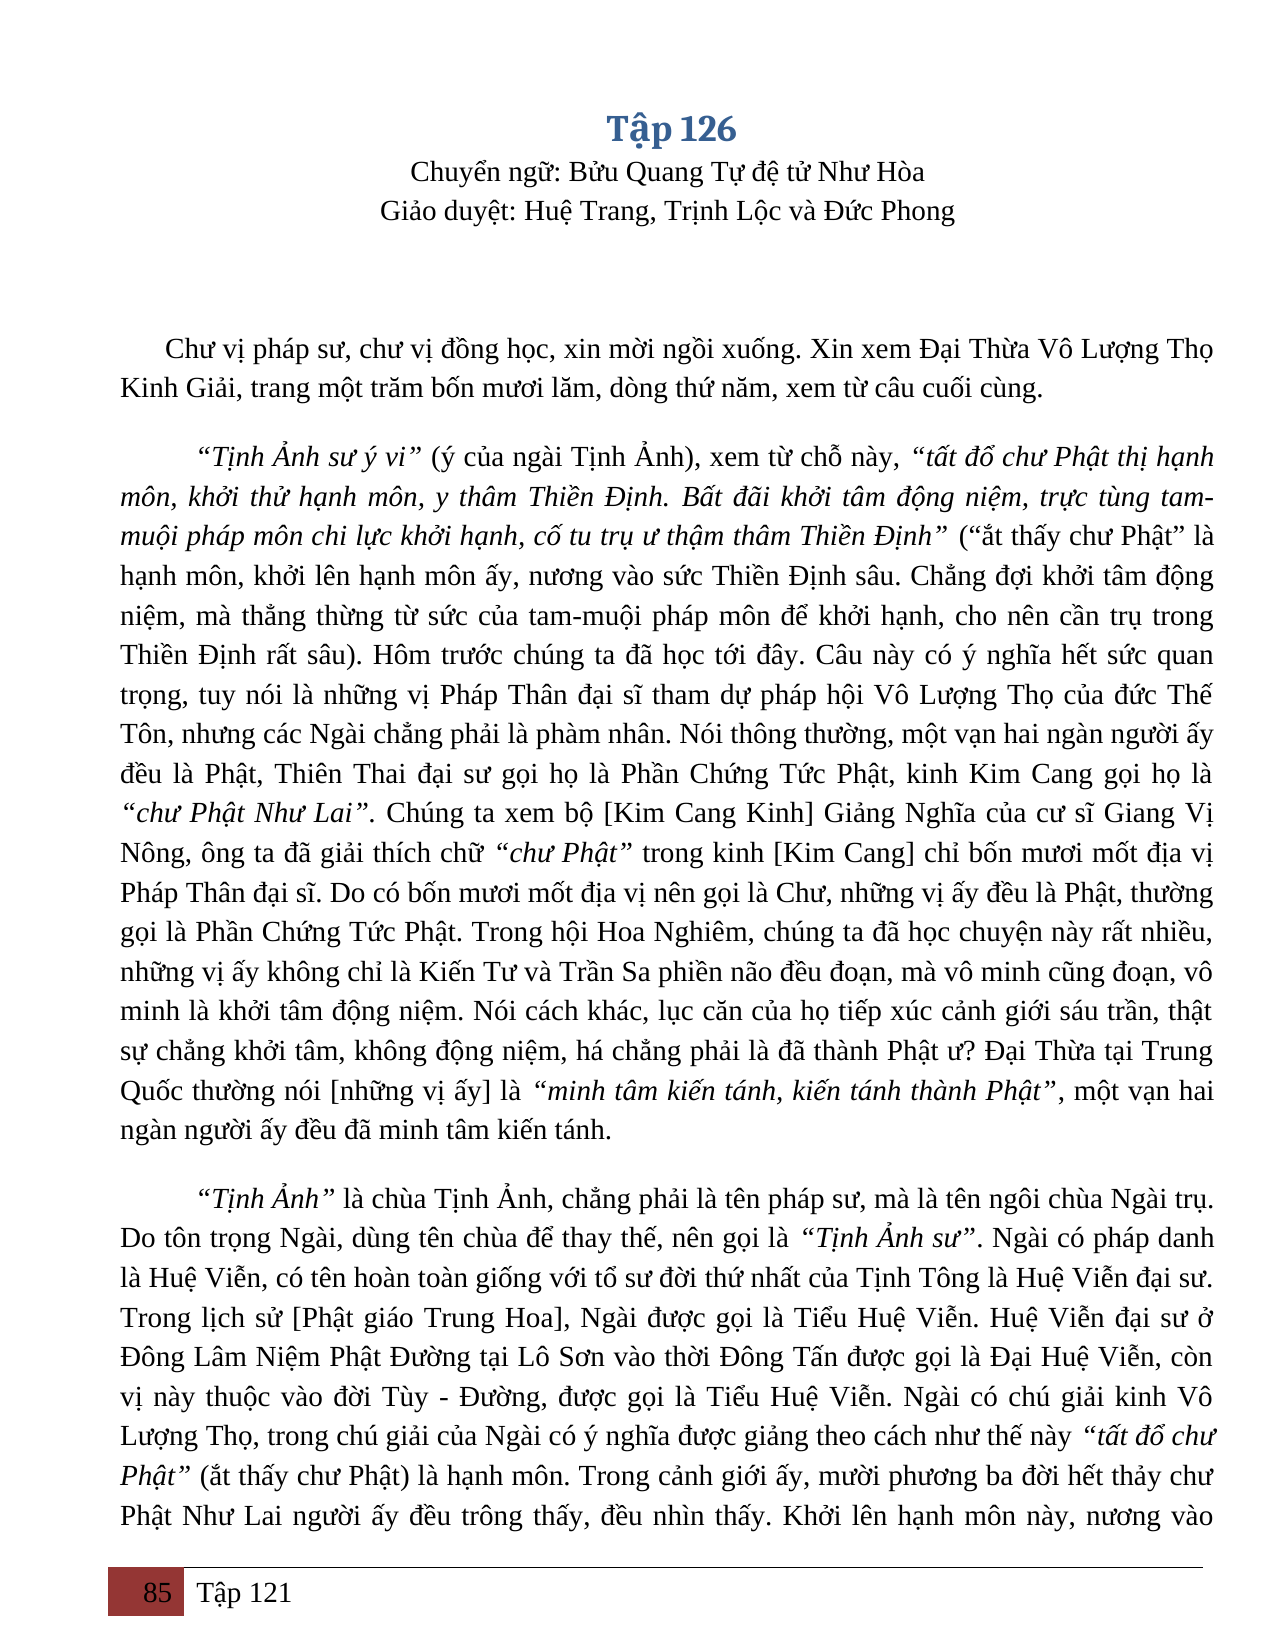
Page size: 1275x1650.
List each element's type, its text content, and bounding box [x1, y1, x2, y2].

text “Tịnh Ảnh sư ý vi” (ý của ngài Tịnh Ảnh), xem từ chỗ này, “tất đổ chư Phật thị hạnh môn, khởi thử hạnh môn, y thâm Thiền Định. Bất đãi khởi tâm động niệm, trực tùng tam-muội pháp môn chi lực khởi hạnh, cố tu trụ ư thậm thâm Thiền Định” (“ắt thấy chư Phật” là hạnh môn, khởi lên hạnh môn ấy, nương vào sức Thiền Định sâu. Chẳng đợi khởi tâm động niệm, mà thẳng thừng từ sức của tam-muội pháp môn để khởi hạnh, cho nên cần trụ trong Thiền Định rất sâu). Hôm trước chúng ta đã học tới đây. Câu này có ý nghĩa hết sức quan trọng, tuy nói là những vị Pháp Thân đại sĩ tham dự pháp hội Vô Lượng Thọ của đức Thế Tôn, nhưng các Ngài chẳng phải là phàm nhân. Nói thông thường, một vạn hai ngàn người ấy đều là Phật, Thiên Thai đại sư gọi họ là Phần Chứng Tức Phật, kinh Kim Cang gọi họ là “chư Phật Như Lai”. Chúng ta xem bộ [Kim Cang Kinh] Giảng Nghĩa của cư sĩ Giang Vị Nông, ông ta đã giải thích chữ “chư Phật” trong kinh [Kim Cang] chỉ bốn mươi mốt địa vị Pháp Thân đại sĩ. Do có bốn mươi mốt địa vị nên gọi là Chư, những vị ấy đều là Phật, thường gọi là Phần Chứng Tức Phật. Trong hội Hoa Nghiêm, chúng ta đã học chuyện này rất nhiều, những vị ấy không chỉ là Kiến Tư và Trần Sa phiền não đều đoạn, mà vô minh cũng đoạn, vô minh là khởi tâm động niệm. Nói cách khác, lục căn của họ tiếp xúc cảnh giới sáu trần, thật sự chẳng khởi tâm, không động niệm, há chẳng phải là đã thành Phật ư? Đại Thừa tại Trung Quốc thường nói [những vị ấy] là “minh tâm kiến tánh, kiến tánh thành Phật”, một vạn hai ngàn người ấy đều đã minh tâm kiến tánh. [120, 435, 1215, 1147]
subtitle Tập 126 [120, 110, 1215, 149]
text Giảo duyệt: Huệ Trang, Trịnh Lộc và Đức Phong [120, 189, 1215, 229]
text Chuyển ngữ: Bửu Quang Tự đệ tử Như Hòa [120, 149, 1215, 189]
text Chư vị pháp sư, chư vị đồng học, xin mời ngồi xuống. Xin xem Đại Thừa Vô Lượng Thọ Kinh Giải, trang một trăm bốn mươi lăm, dòng thứ năm, xem từ câu cuối cùng. [120, 327, 1215, 406]
